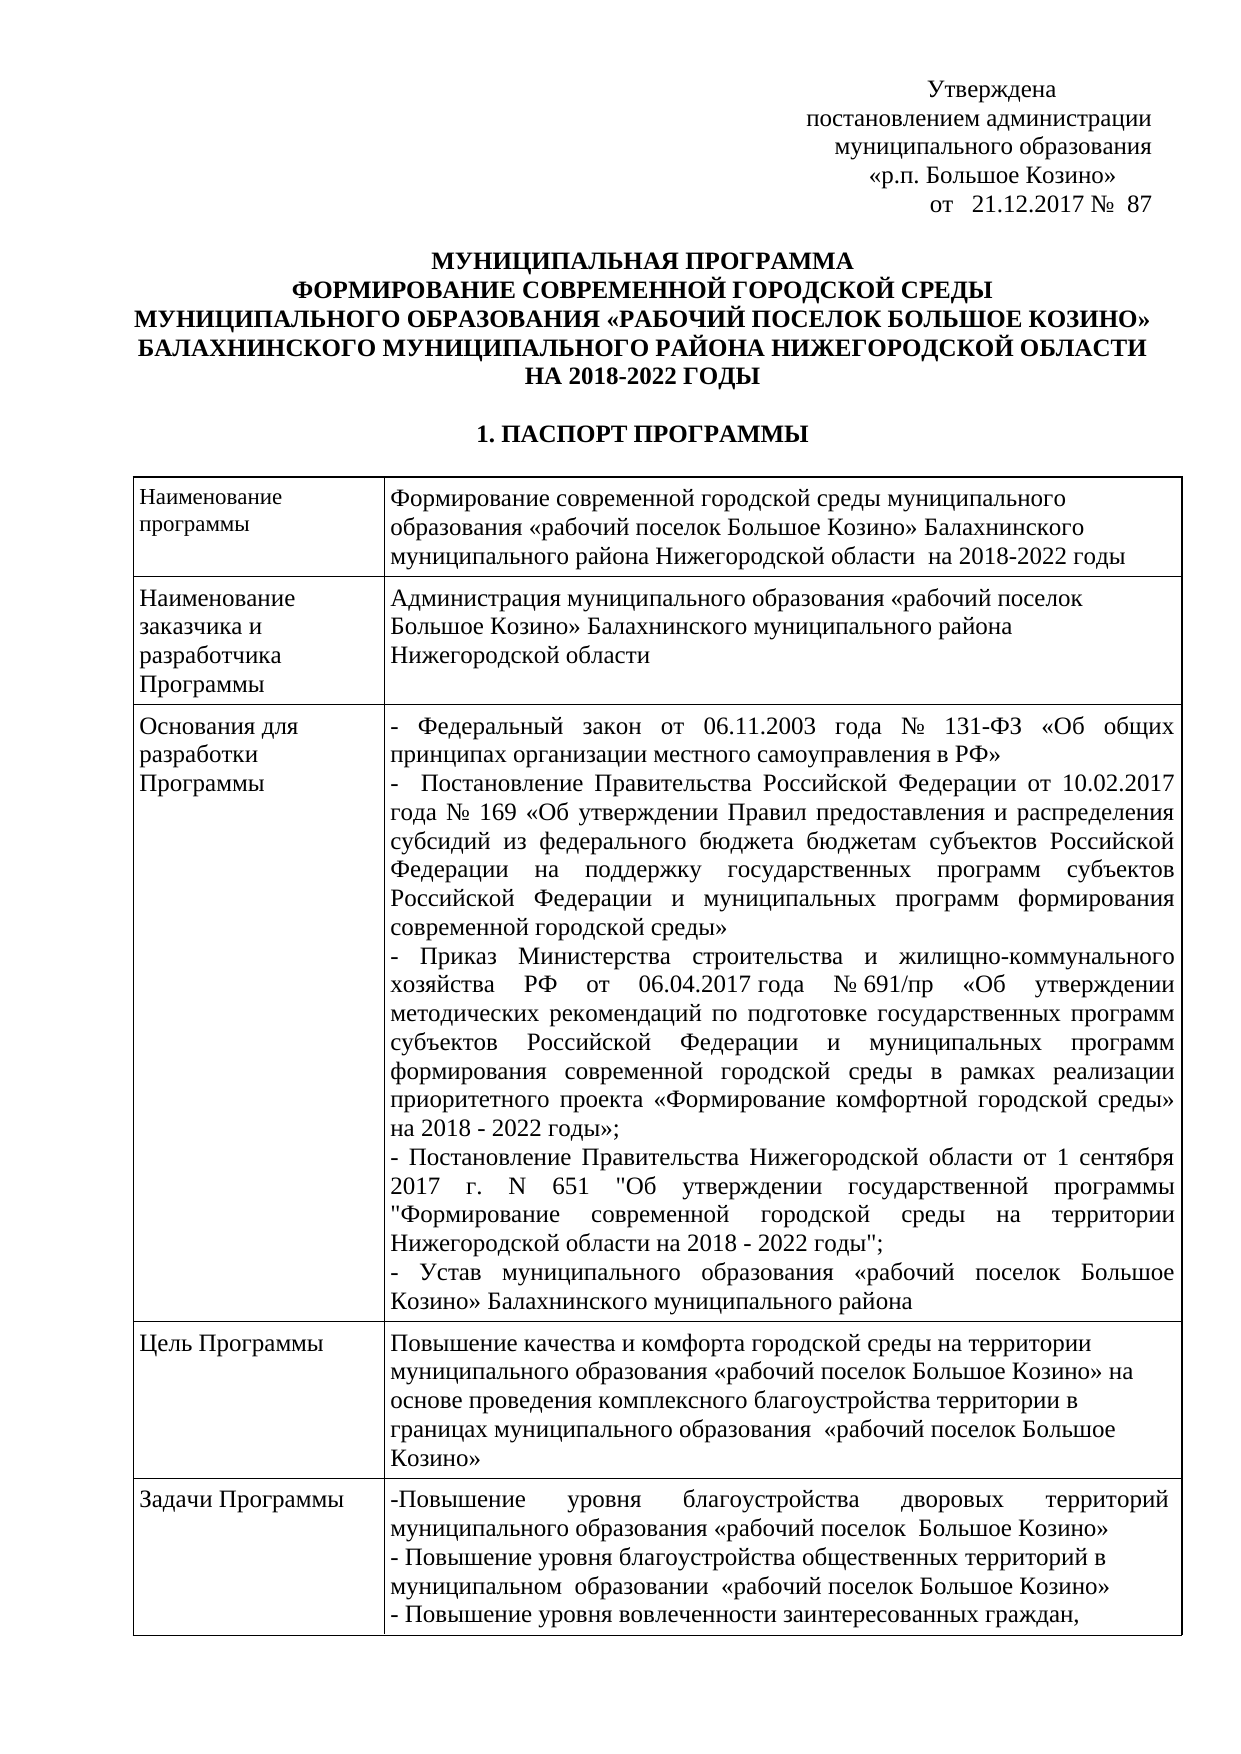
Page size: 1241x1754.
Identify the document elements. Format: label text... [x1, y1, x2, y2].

text от 21.12.2017 № 87 [133, 189, 1152, 218]
table_header Наименование программы [134, 478, 384, 576]
table_cell Задачи Программы [134, 1479, 384, 1634]
table_cell Наименование заказчика и разработчика Программы [134, 577, 384, 704]
text МУНИЦИПАЛЬНАЯ ПРОГРАММА [133, 246, 1152, 275]
table_header Формирование современной городской среды муниципального образования «рабочий поселок Большое Козино» Балахнинского муниципального района Нижегородской области на 2018-2022 годы [385, 478, 1181, 576]
table_cell - Федеральный закон от 06.11.2003 года № 131-ФЗ «Об общих принципах организации местного самоуправления в РФ» - Постановление Правительства Российской Федерации от 10.02.2017 года № 169 «Об утверждении Правил предоставления и распределения субсидий из федерального бюджета бюджетам субъектов Российской Федерации на поддержку государственных программ субъектов Российской Федерации и муниципальных программ формирования современной городской среды» - Приказ Министерства строительства и жилищно-коммунального хозяйства РФ от 06.04.2017 года № 691/пр «Об утверждении методических рекомендаций по подготовке государственных программ субъектов Российской Федерации и муниципальных программ формирования современной городской среды в рамках реализации приоритетного проекта «Формирование комфортной городской среды» на 2018 - 2022 годы»; - Постановление Правительства Нижегородской области от 1 сентября 2017 г. N 651 "Об утверждении государственной программы "Формирование современной городской среды на территории Нижегородской области на 2018 - 2022 годы"; - Устав муниципального образования «рабочий поселок Большое Козино» Балахнинского муниципального района [385, 705, 1181, 1321]
table_cell Цель Программы [134, 1322, 384, 1478]
table_cell Администрация муниципального образования «рабочий поселок Большое Козино» Балахнинского муниципального района Нижегородской области [385, 577, 1181, 704]
text муниципального образования [133, 131, 1152, 160]
text постановлением администрации [133, 103, 1152, 131]
table_cell Основания для разработки Программы [134, 705, 384, 1321]
text МУНИЦИПАЛЬНОГО ОБРАЗОВАНИЯ «РАБОЧИЙ ПОСЕЛОК БОЛЬШОЕ КОЗИНО» Балахнинского муниципального района Нижегородской области НА 2018-2022 ГОДЫ [133, 304, 1152, 390]
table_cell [385, 1479, 1181, 1634]
text 1. ПАСПОРТ ПРОГРАММЫ [133, 419, 1152, 448]
text ФОРМИРОВАНИЕ СОВРЕМЕННОЙ ГОРОДСКОЙ СРЕДЫ [133, 275, 1152, 304]
text «р.п. Большое Козино» [133, 160, 1152, 189]
text Утверждена [133, 74, 1152, 103]
table_cell Повышение качества и комфорта городской среды на территории муниципального образования «рабочий поселок Большое Козино» на основе проведения комплексного благоустройства территории в границах муниципального образования «рабочий поселок Большое Козино» [385, 1322, 1181, 1478]
